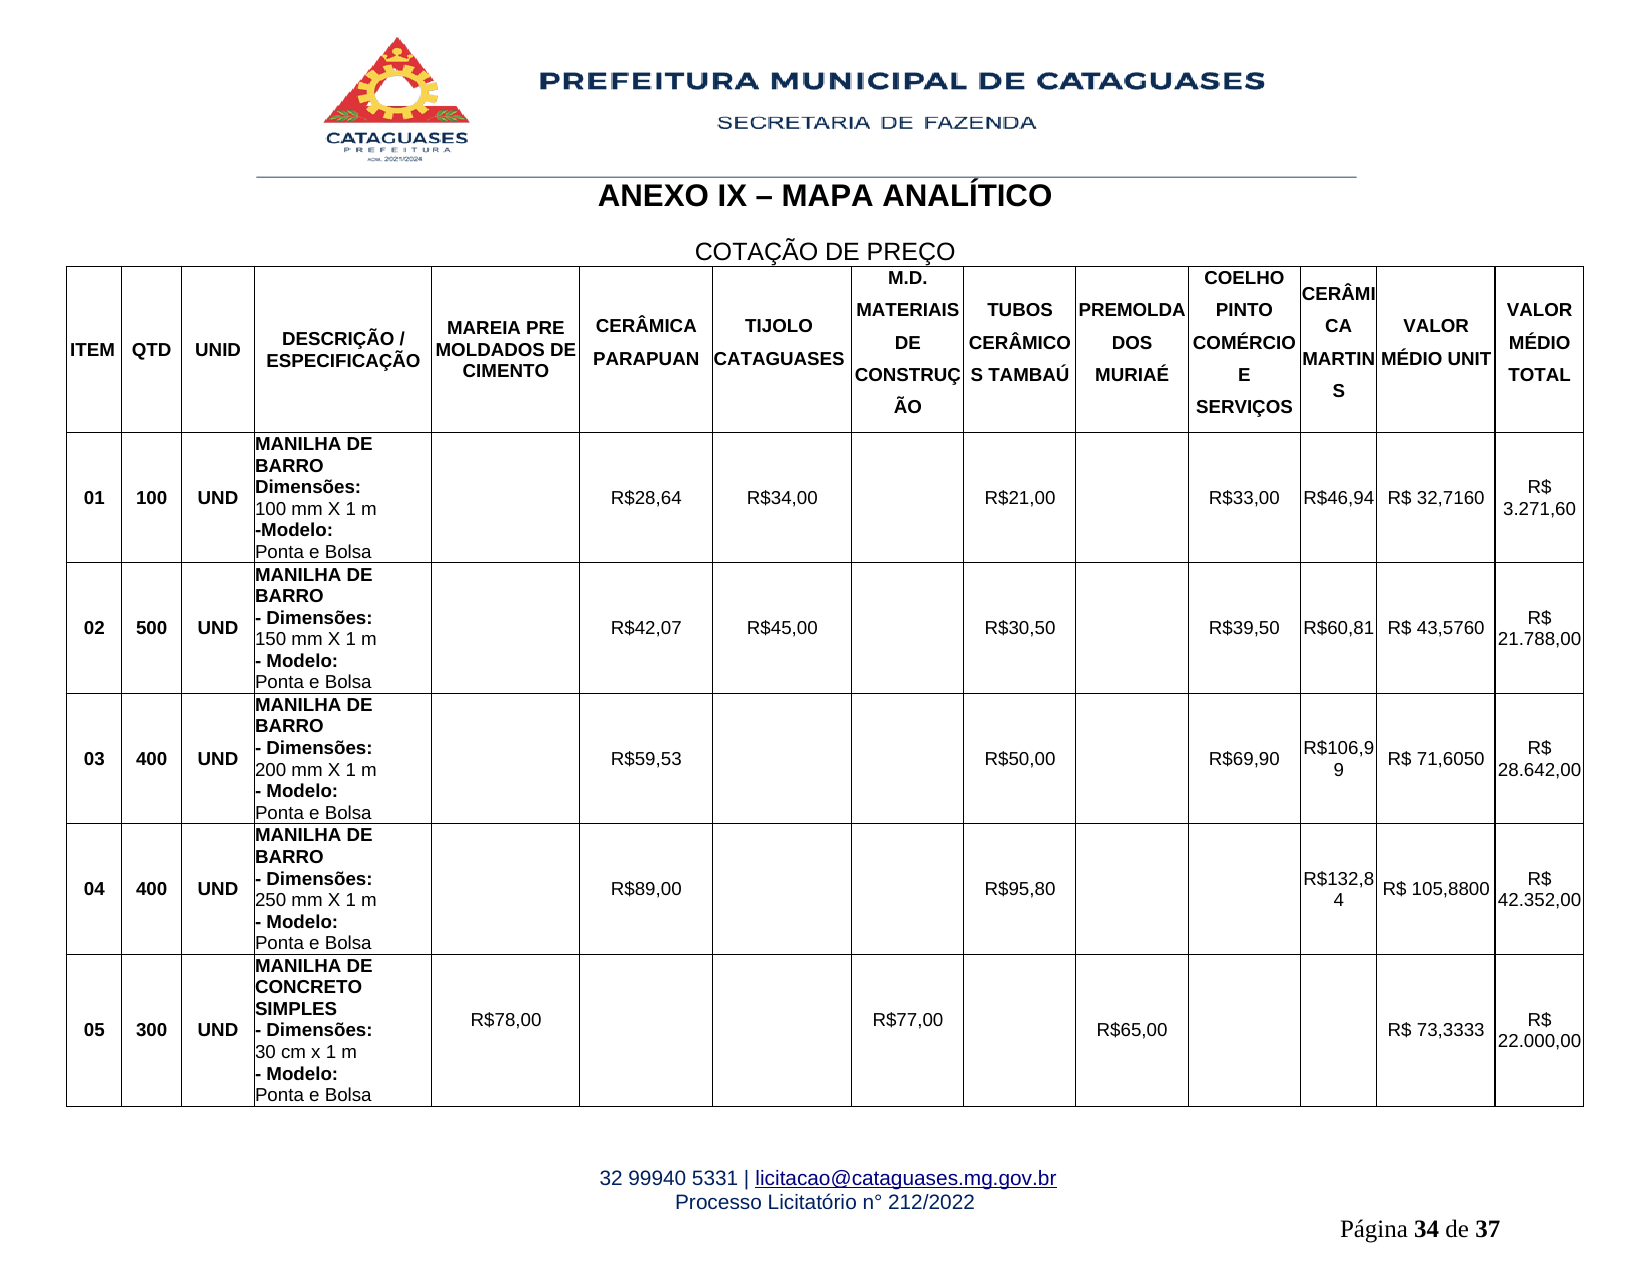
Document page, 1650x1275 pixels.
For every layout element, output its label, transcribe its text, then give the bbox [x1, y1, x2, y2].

table_cell R$ 43,5760 [1377, 563, 1494, 693]
table_cell 03 [67, 694, 121, 823]
picture [256, 20, 1357, 177]
table_header COELHO PINTO COMÉRCIO E SERVIÇOS [1189, 267, 1300, 432]
table_cell UND [182, 824, 254, 953]
table_header M.D. MATERIAIS DE CONSTRUÇÃO [852, 267, 963, 432]
table_cell R$ 21.788,00 [1496, 563, 1583, 693]
table_cell R$ 32,7160 [1377, 433, 1494, 562]
table_cell 400 [122, 824, 181, 953]
table_cell R$60,81 [1301, 563, 1376, 693]
table_cell R$95,80 [964, 824, 1075, 953]
table_cell [1076, 824, 1188, 953]
table_cell [713, 694, 851, 823]
table_cell UND [182, 563, 254, 693]
table_cell R$ 71,6050 [1377, 694, 1494, 823]
table_cell R$42,07 [580, 563, 712, 693]
table_cell [432, 433, 579, 562]
table_cell [1189, 955, 1300, 1106]
table_cell R$30,50 [964, 563, 1075, 693]
table_header VALOR MÉDIO TOTAL [1496, 267, 1583, 432]
table_cell 300 [122, 955, 181, 1106]
table_cell R$ 22.000,00 [1496, 955, 1583, 1106]
table_cell 400 [122, 694, 181, 823]
table_cell R$39,50 [1189, 563, 1300, 693]
table_cell 01 [67, 433, 121, 562]
table_cell UND [182, 955, 254, 1106]
table_cell 04 [67, 824, 121, 953]
table_cell R$106,99 [1301, 694, 1376, 823]
table_header CERÂMICA MARTINS [1301, 267, 1376, 432]
table_cell R$50,00 [964, 694, 1075, 823]
text COTAÇÃO DE PREÇO [150, 237, 1500, 266]
table_header VALOR MÉDIO UNIT [1377, 267, 1494, 432]
table_cell R$45,00 [713, 563, 851, 693]
table_cell R$132,84 [1301, 824, 1376, 953]
table_cell [432, 563, 579, 693]
table_cell R$ 28.642,00 [1496, 694, 1583, 823]
table_cell [852, 563, 963, 693]
table_cell [964, 955, 1075, 1106]
table_cell [432, 694, 579, 823]
table_header QTD [122, 267, 181, 432]
table_cell R$ 73,3333 [1377, 955, 1494, 1106]
table_cell UND [182, 694, 254, 823]
table_cell 02 [67, 563, 121, 693]
table_header PREMOLDADOS MURIAÉ [1076, 267, 1188, 432]
table_cell R$33,00 [1189, 433, 1300, 562]
table_cell R$65,00 [1076, 955, 1188, 1106]
table_cell 500 [122, 563, 181, 693]
table_header DESCRIÇÃO / ESPECIFICAÇÃO [255, 267, 431, 432]
table_header TIJOLO CATAGUASES [713, 267, 851, 432]
table_cell R$69,90 [1189, 694, 1300, 823]
table_header MAREIA PRE MOLDADOS DE CIMENTO [432, 267, 579, 432]
table_header CERÂMICA PARAPUAN [580, 267, 712, 432]
table_cell MANILHA DE BARRO Dimensões: 100 mm X 1 m -Modelo: Ponta e Bolsa [255, 433, 431, 562]
table_cell [1301, 955, 1376, 1106]
table_cell R$77,00 [852, 955, 963, 1106]
table_cell [852, 433, 963, 562]
table_cell R$28,64 [580, 433, 712, 562]
table_cell [852, 824, 963, 953]
table_cell MANILHA DE BARRO - Dimensões: 200 mm X 1 m - Modelo: Ponta e Bolsa [255, 694, 431, 823]
table_cell R$ 3.271,60 [1496, 433, 1583, 562]
table_cell 05 [67, 955, 121, 1106]
table_cell [1076, 563, 1188, 693]
table_cell UND [182, 433, 254, 562]
table_cell [713, 955, 851, 1106]
text ANEXO IX – MAPA ANALÍTICO [150, 177, 1500, 213]
table_cell R$59,53 [580, 694, 712, 823]
table_cell [1189, 824, 1300, 953]
table_cell MANILHA DE CONCRETO SIMPLES - Dimensões: 30 cm x 1 m - Modelo: Ponta e Bolsa [255, 955, 431, 1106]
table_cell R$ 42.352,00 [1496, 824, 1583, 953]
table_cell MANILHA DE BARRO - Dimensões: 150 mm X 1 m - Modelo: Ponta e Bolsa [255, 563, 431, 693]
table_cell [713, 824, 851, 953]
table_cell [580, 955, 712, 1106]
table_cell R$21,00 [964, 433, 1075, 562]
table_header UNID [182, 267, 254, 432]
table_cell [852, 694, 963, 823]
table_header TUBOS CERÂMICOS TAMBAÚ [964, 267, 1075, 432]
table_cell MANILHA DE BARRO - Dimensões: 250 mm X 1 m - Modelo: Ponta e Bolsa [255, 824, 431, 953]
table_cell 100 [122, 433, 181, 562]
table_cell [1076, 694, 1188, 823]
table_cell [1076, 433, 1188, 562]
table_cell R$89,00 [580, 824, 712, 953]
table_cell R$46,94 [1301, 433, 1376, 562]
table_header ITEM [67, 267, 121, 432]
table_cell R$ 105,8800 [1377, 824, 1494, 953]
table_cell [432, 824, 579, 953]
table_cell R$34,00 [713, 433, 851, 562]
table_cell R$78,00 [432, 955, 579, 1106]
